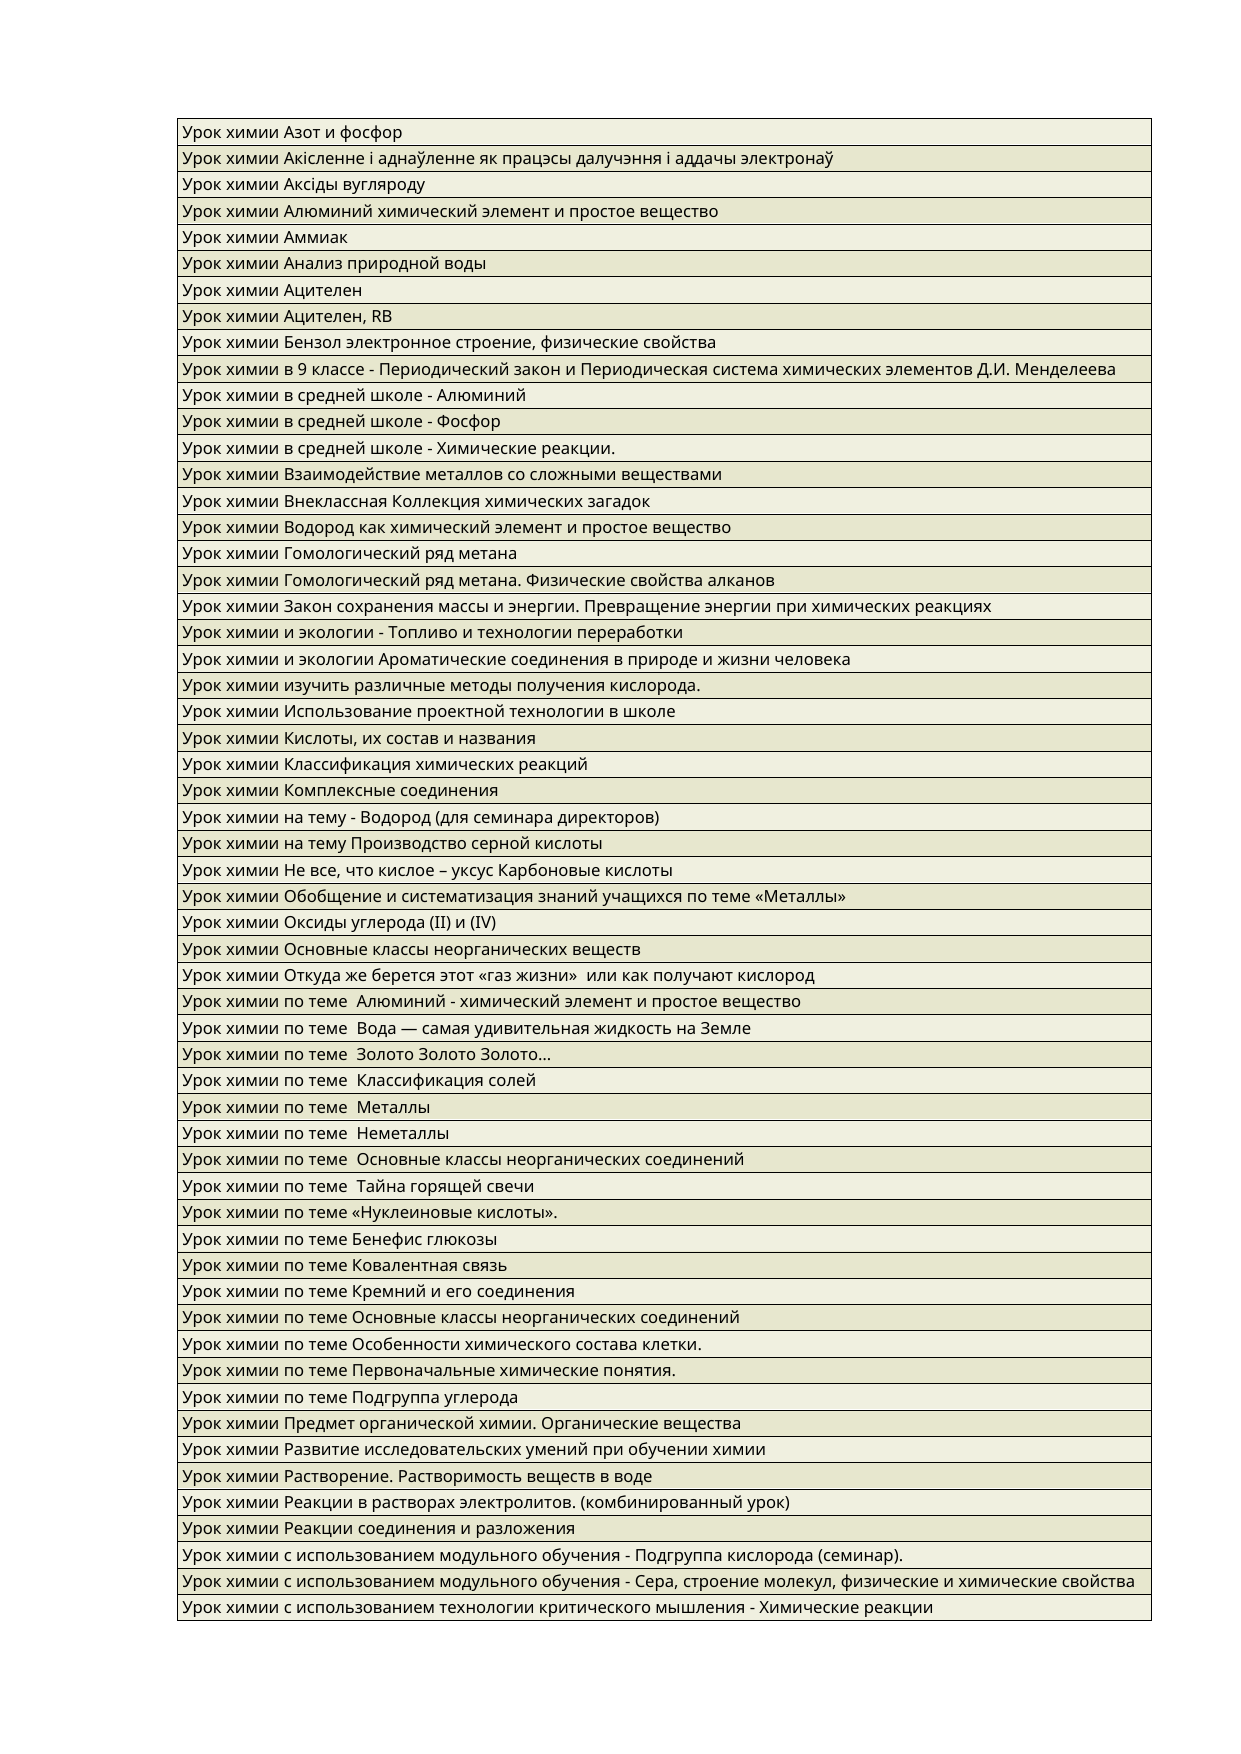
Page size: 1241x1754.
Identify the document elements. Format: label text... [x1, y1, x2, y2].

table_cell Урок химии Водород как химический элемент и простое вещество [178, 515, 1151, 540]
table_cell Урок химии по теме «Нуклеиновые кислоты». [178, 1200, 1151, 1225]
table_cell Урок химии и экологии Ароматические соединения в природе и жизни человека [178, 646, 1151, 672]
table_cell Урок химии по теме Особенности химического состава клетки. [178, 1331, 1151, 1357]
table_cell Урок химии по теме Кремний и его соединения [178, 1279, 1151, 1304]
table_cell Урок химии Ацителен, RB [178, 304, 1151, 329]
table_cell Урок химии по теме Вода — самая удивительная жидкость на Земле [178, 1015, 1151, 1041]
table_cell Урок химии по теме Неметаллы [178, 1121, 1151, 1146]
table_cell Урок химии по теме Ковалентная связь [178, 1253, 1151, 1278]
table_cell Урок химии Предмет органической химии. Органические вещества [178, 1411, 1151, 1436]
table_cell Урок химии Анализ природной воды [178, 251, 1151, 276]
table_cell Урок химии Основные классы неорганических веществ [178, 936, 1151, 961]
table_cell Урок химии Откуда же берется этот «газ жизни» или как получают кислород [178, 963, 1151, 988]
table_cell Урок химии Взаимодействие металлов со сложными веществами [178, 462, 1151, 487]
table_cell Урок химии с использованием модульного обучения - Сера, строение молекул, физические и химические свойства [178, 1569, 1151, 1594]
table_cell Урок химии Азот и фосфор [178, 119, 1151, 144]
table_cell Урок химии по теме Первоначальные химические понятия. [178, 1358, 1151, 1383]
table_cell Урок химии в средней школе - Химические реакции. [178, 435, 1151, 461]
table_cell Урок химии по теме Тайна горящей свечи [178, 1173, 1151, 1199]
table_cell Урок химии Обобщение и систематизация знаний учащихся по теме «Металлы» [178, 884, 1151, 909]
table_cell Урок химии изучить различные методы получения кислорода. [178, 673, 1151, 698]
table_cell Урок химии в средней школе - Алюминий [178, 383, 1151, 408]
table_cell Урок химии Оксиды углерода (II) и (IV) [178, 910, 1151, 935]
table_cell Урок химии Реакции соединения и разложения [178, 1516, 1151, 1541]
table_cell Урок химии с использованием модульного обучения - Подгруппа кислорода (семинар). [178, 1542, 1151, 1568]
table_cell Урок химии по теме Основные классы неорганических соединений [178, 1147, 1151, 1172]
table_cell Урок химии и экологии - Топливо и технологии переработки [178, 620, 1151, 645]
table_cell Урок химии по теме Бенефис глюкозы [178, 1226, 1151, 1251]
table_cell Урок химии Аксіды вугляроду [178, 172, 1151, 197]
table_cell Урок химии Гомологический ряд метана [178, 541, 1151, 566]
table_cell Урок химии по теме Золото Золото Золото… [178, 1042, 1151, 1067]
table_cell Урок химии Алюминий химический элемент и простое вещество [178, 198, 1151, 223]
table_cell Урок химии по теме Алюминий - химический элемент и простое вещество [178, 989, 1151, 1014]
table_cell Урок химии Развитие исследовательских умений при обучении химии [178, 1437, 1151, 1462]
table_cell Урок химии Реакции в растворах электролитов. (комбинированный урок) [178, 1490, 1151, 1515]
table_cell Урок химии Растворение. Растворимость веществ в воде [178, 1463, 1151, 1488]
table_cell Урок химии по теме Металлы [178, 1094, 1151, 1119]
table_cell Урок химии на тему - Водород (для семинара директоров) [178, 804, 1151, 830]
table_cell Урок химии на тему Производство серной кислоты [178, 831, 1151, 856]
table_cell Урок химии Акісленне і аднаўленне як працэсы далучэння і аддачы электронаў [178, 146, 1151, 171]
table_cell Урок химии Закон сохранения массы и энергии. Превращение энергии при химических реакциях [178, 594, 1151, 619]
table_cell Урок химии Использование проектной технологии в школе [178, 699, 1151, 724]
table_cell Урок химии по теме Подгруппа углерода [178, 1384, 1151, 1409]
table_cell Урок химии Классификация химических реакций [178, 752, 1151, 777]
table_cell Урок химии Не все, что кислое – уксус Карбоновые кислоты [178, 857, 1151, 882]
table_cell Урок химии Внеклассная Коллекция химических загадок [178, 488, 1151, 513]
table_cell Урок химии по теме Классификация солей [178, 1068, 1151, 1093]
table_cell Урок химии в 9 классе - Периодический закон и Периодическая система химических элементов Д.И. Менделеева [178, 356, 1151, 382]
table_cell Урок химии Кислоты, их состав и названия [178, 725, 1151, 751]
table_cell Урок химии Ацителен [178, 277, 1151, 303]
table_cell Урок химии с использованием технологии критического мышления - Химические реакции [178, 1595, 1151, 1620]
table_cell Урок химии Аммиак [178, 225, 1151, 250]
table_cell Урок химии Гомологический ряд метана. Физические свойства алканов [178, 567, 1151, 592]
table_cell Урок химии Комплексные соединения [178, 778, 1151, 803]
table_cell Урок химии в средней школе - Фосфор [178, 409, 1151, 434]
table_cell Урок химии Бензол электронное строение, физические свойства [178, 330, 1151, 355]
table_cell Урок химии по теме Основные классы неорганических соединений [178, 1305, 1151, 1330]
